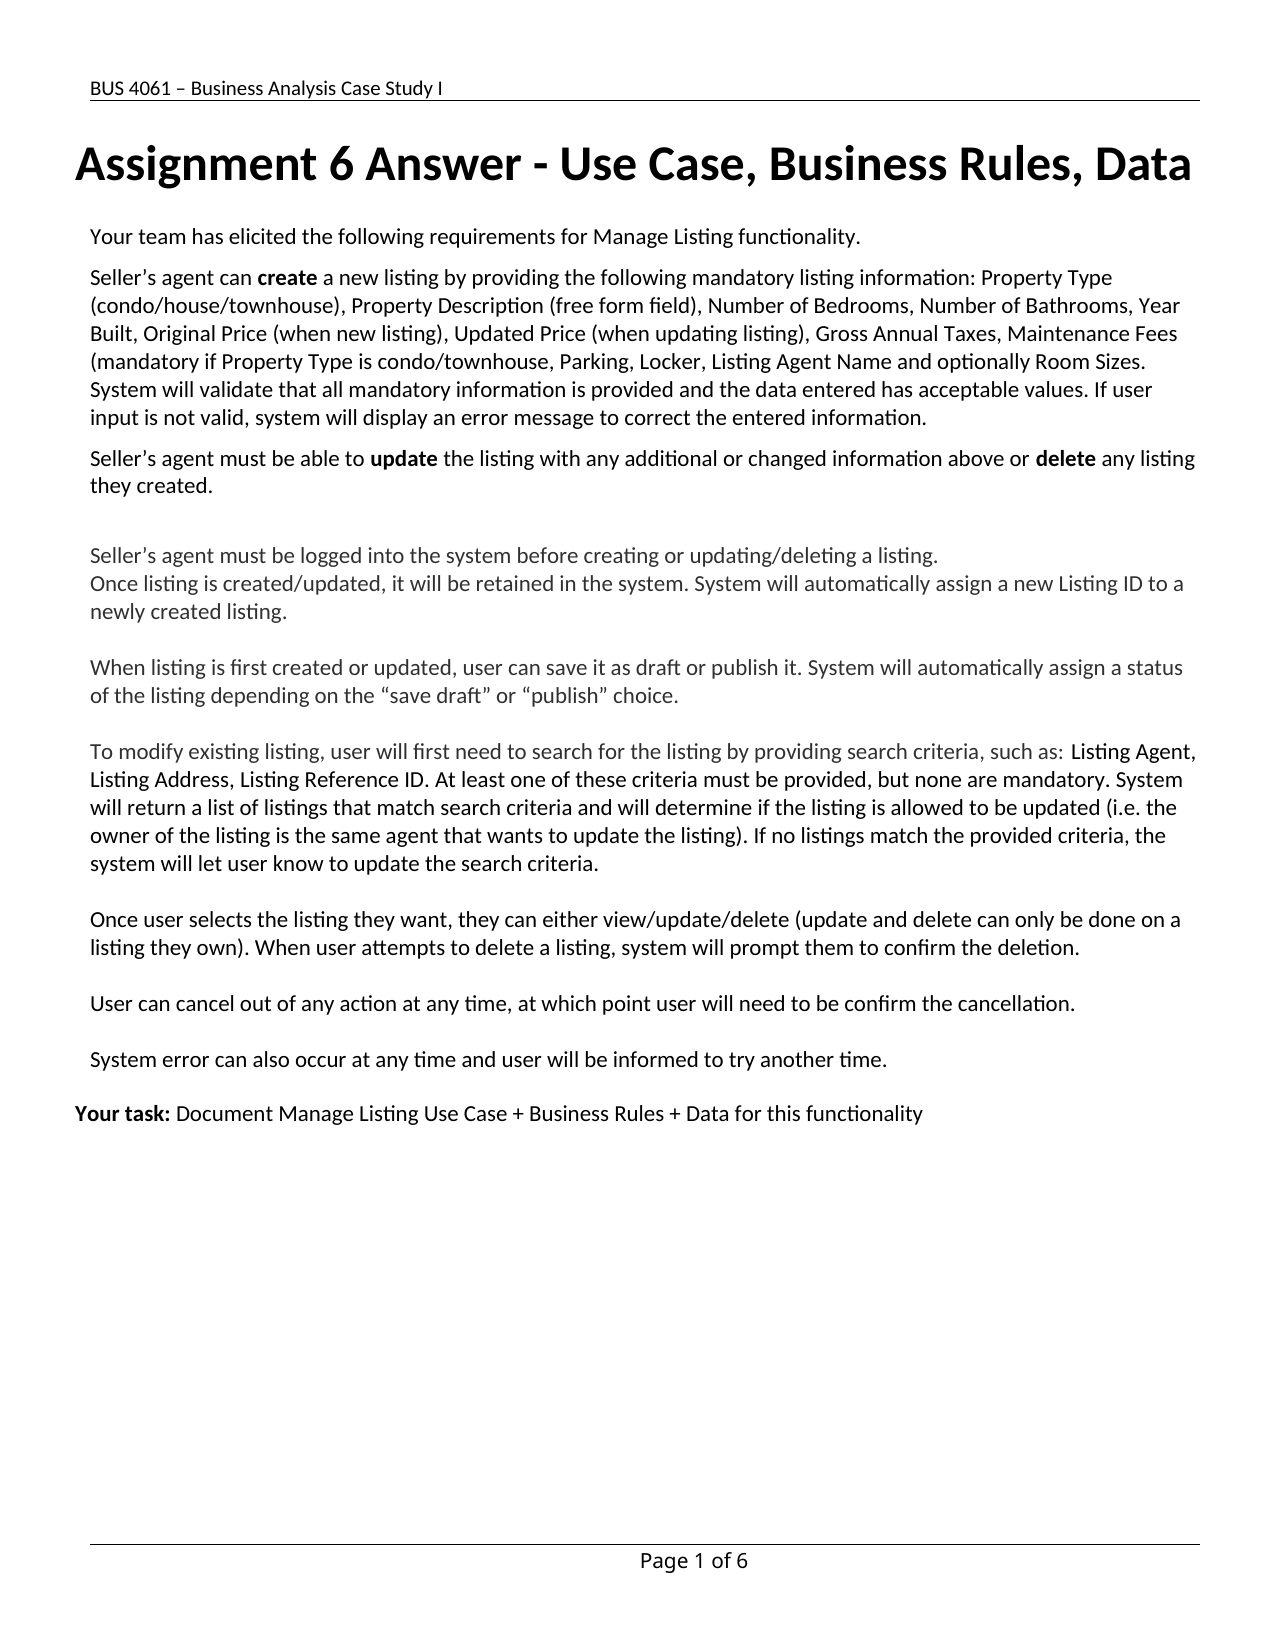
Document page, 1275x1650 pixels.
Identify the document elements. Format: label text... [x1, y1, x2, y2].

text When listing is first created or updated, user can save it as draft or publish it. System will automatically assign a status of the listing depending on the “save draft” or “publish” choice. [90, 653, 1200, 709]
text Once listing is created/updated, it will be retained in the system. System will automatically assign a new Listing ID to a newly created listing. [90, 569, 1200, 625]
text Once user selects the listing they want, they can either view/update/delete (update and delete can only be done on a listing they own). When user attempts to delete a listing, system will prompt them to confirm the deletion. [90, 905, 1200, 961]
text User can cancel out of any action at any time, at which point user will need to be confirm the cancellation. [90, 989, 1200, 1017]
text Seller’s agent must be able to update the listing with any additional or changed information above or delete any listing they created. [90, 444, 1200, 500]
text Seller’s agent must be logged into the system before creating or updating/deleting a listing. [90, 541, 1200, 569]
text System error can also occur at any time and user will be informed to try another time. [90, 1045, 1200, 1073]
text Seller’s agent can create a new listing by providing the following mandatory listing information: Property Type (condo/house/townhouse), Property Description (free form field), Number of Bedrooms, Number of Bathrooms, Year Built, Original Price (when new listing), Updated Price (when updating listing), Gross Annual Taxes, Maintenance Fees (mandatory if Property Type is condo/townhouse, Parking, Locker, Listing Agent Name and optionally Room Sizes. System will validate that all mandatory information is provided and the data entered has acceptable values. If user input is not valid, system will display an error message to correct the entered information. [90, 263, 1200, 431]
text Your task: Document Manage Listing Use Case + Business Rules + Data for this functionality [75, 1099, 1200, 1127]
text To modify existing listing, user will first need to search for the listing by providing search criteria, such as: Listing Agent, Listing Address, Listing Reference ID. At least one of these criteria must be provided, but none are mandatory. System will return a list of listings that match search criteria and will determine if the listing is allowed to be updated (i.e. the owner of the listing is the same agent that wants to update the listing). If no listings match the provided criteria, the system will let user know to update the search criteria. [90, 737, 1200, 877]
text Your team has elicited the following requirements for Manage Listing functionality. [90, 222, 1200, 251]
subtitle Assignment 6 Answer - Use Case, Business Rules, Data [75, 132, 1200, 193]
